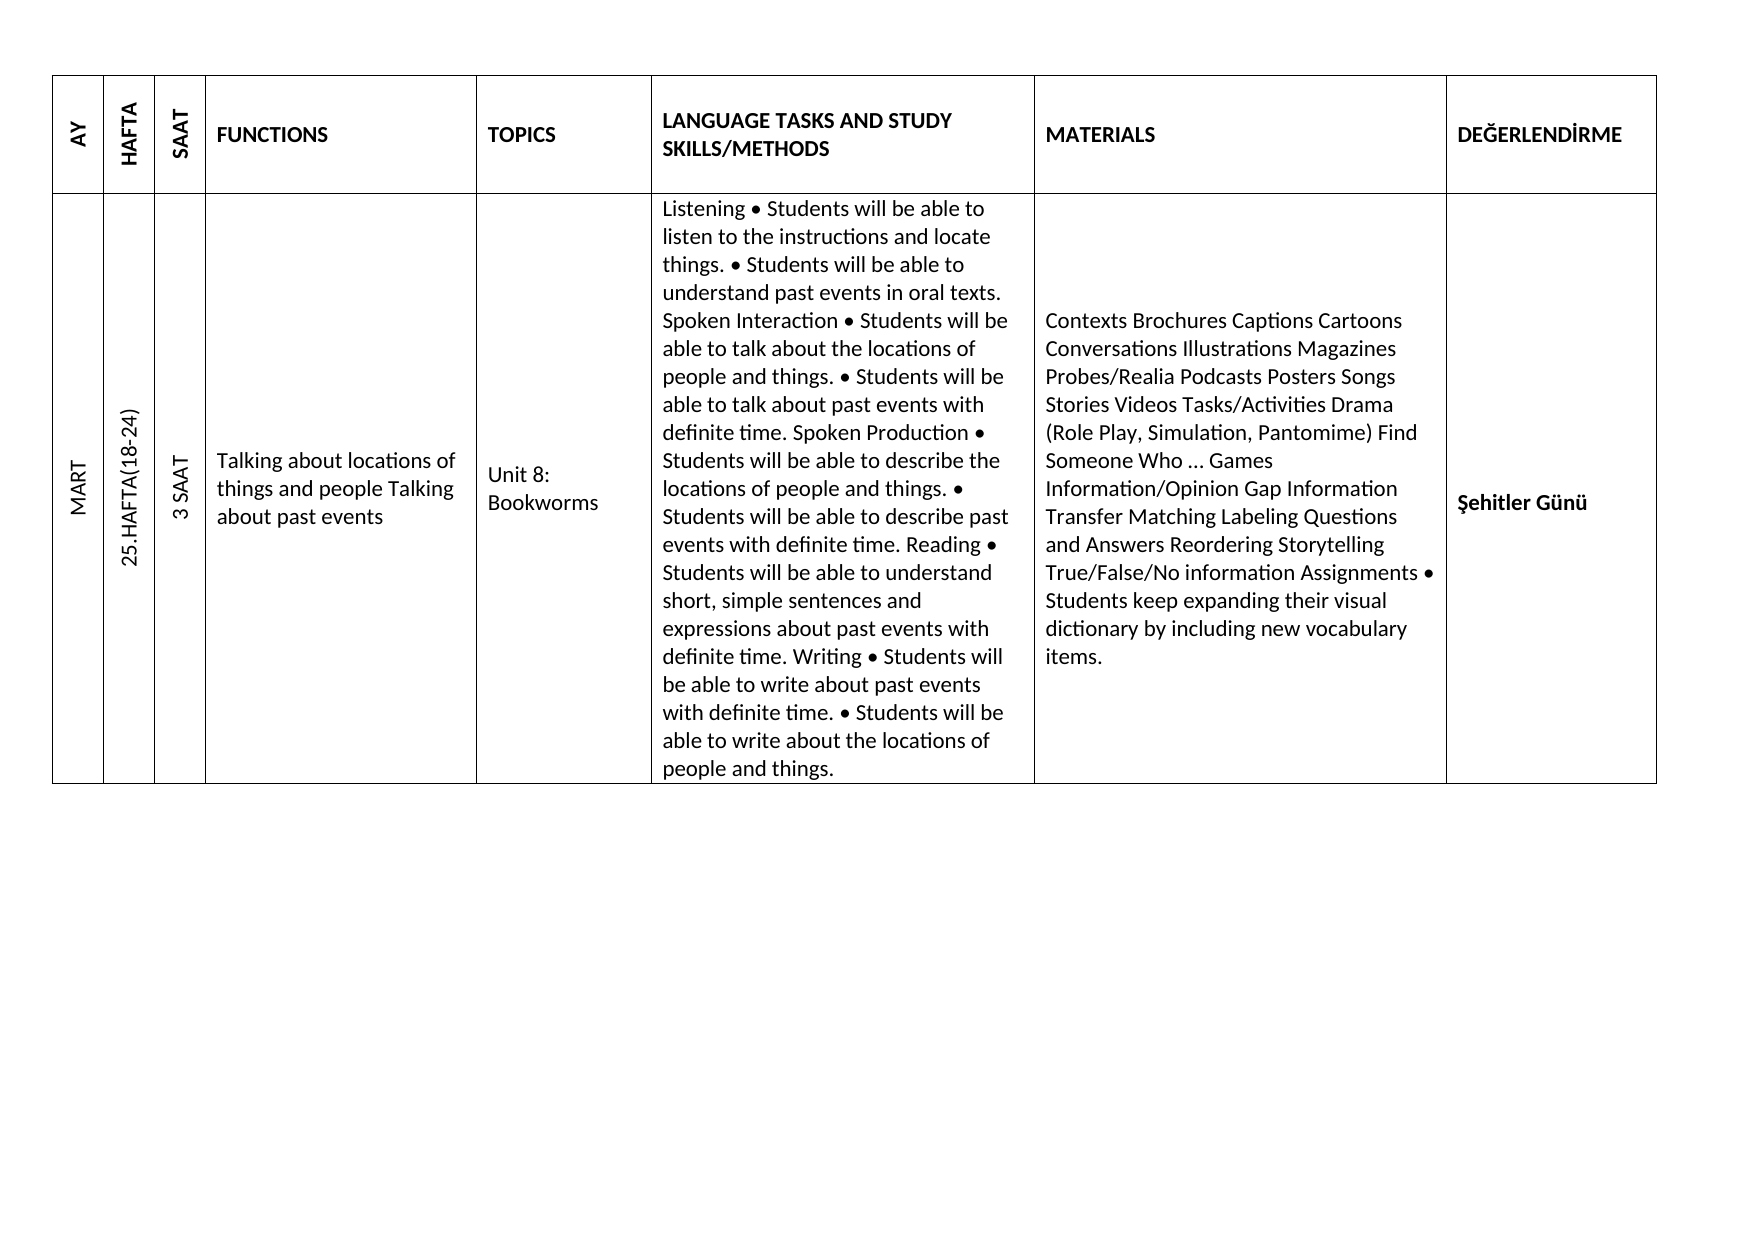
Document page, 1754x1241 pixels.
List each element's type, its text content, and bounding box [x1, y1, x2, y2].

table_header FUNCTIONS [206, 76, 476, 193]
table_cell Talking about locations of things and people Talking about past events [206, 194, 476, 783]
table_cell Unit 8: Bookworms [477, 194, 651, 783]
table_header HAFTA [104, 76, 154, 193]
table_cell 3 SAAT [155, 194, 205, 783]
table_cell Contexts Brochures Captions Cartoons Conversations Illustrations Magazines Probes/Realia Podcasts Posters Songs Stories Videos Tasks/Activities Drama (Role Play, Simulation, Pantomime) Find Someone Who … Games Information/Opinion Gap Information Transfer Matching Labeling Questions and Answers Reordering Storytelling True/False/No information Assignments • Students keep expanding their visual dictionary by including new vocabulary items. [1035, 194, 1446, 783]
table_cell Listening • Students will be able to listen to the instructions and locate things. • Students will be able to understand past events in oral texts. Spoken Interaction • Students will be able to talk about the locations of people and things. • Students will be able to talk about past events with definite time. Spoken Production • Students will be able to describe the locations of people and things. • Students will be able to describe past events with definite time. Reading • Students will be able to understand short, simple sentences and expressions about past events with definite time. Writing • Students will be able to write about past events with definite time. • Students will be able to write about the locations of people and things. [652, 194, 1034, 783]
table_header SAAT [155, 76, 205, 193]
table_header DEĞERLENDİRME [1447, 76, 1656, 193]
table_cell MART [53, 194, 103, 783]
table_header TOPICS [477, 76, 651, 193]
table_cell Şehitler Günü [1447, 194, 1656, 783]
table_cell 25.HAFTA(18-24) [104, 194, 154, 783]
table_header AY [53, 76, 103, 193]
table_header MATERIALS [1035, 76, 1446, 193]
table_header LANGUAGE TASKS AND STUDY SKILLS/METHODS [652, 76, 1034, 193]
